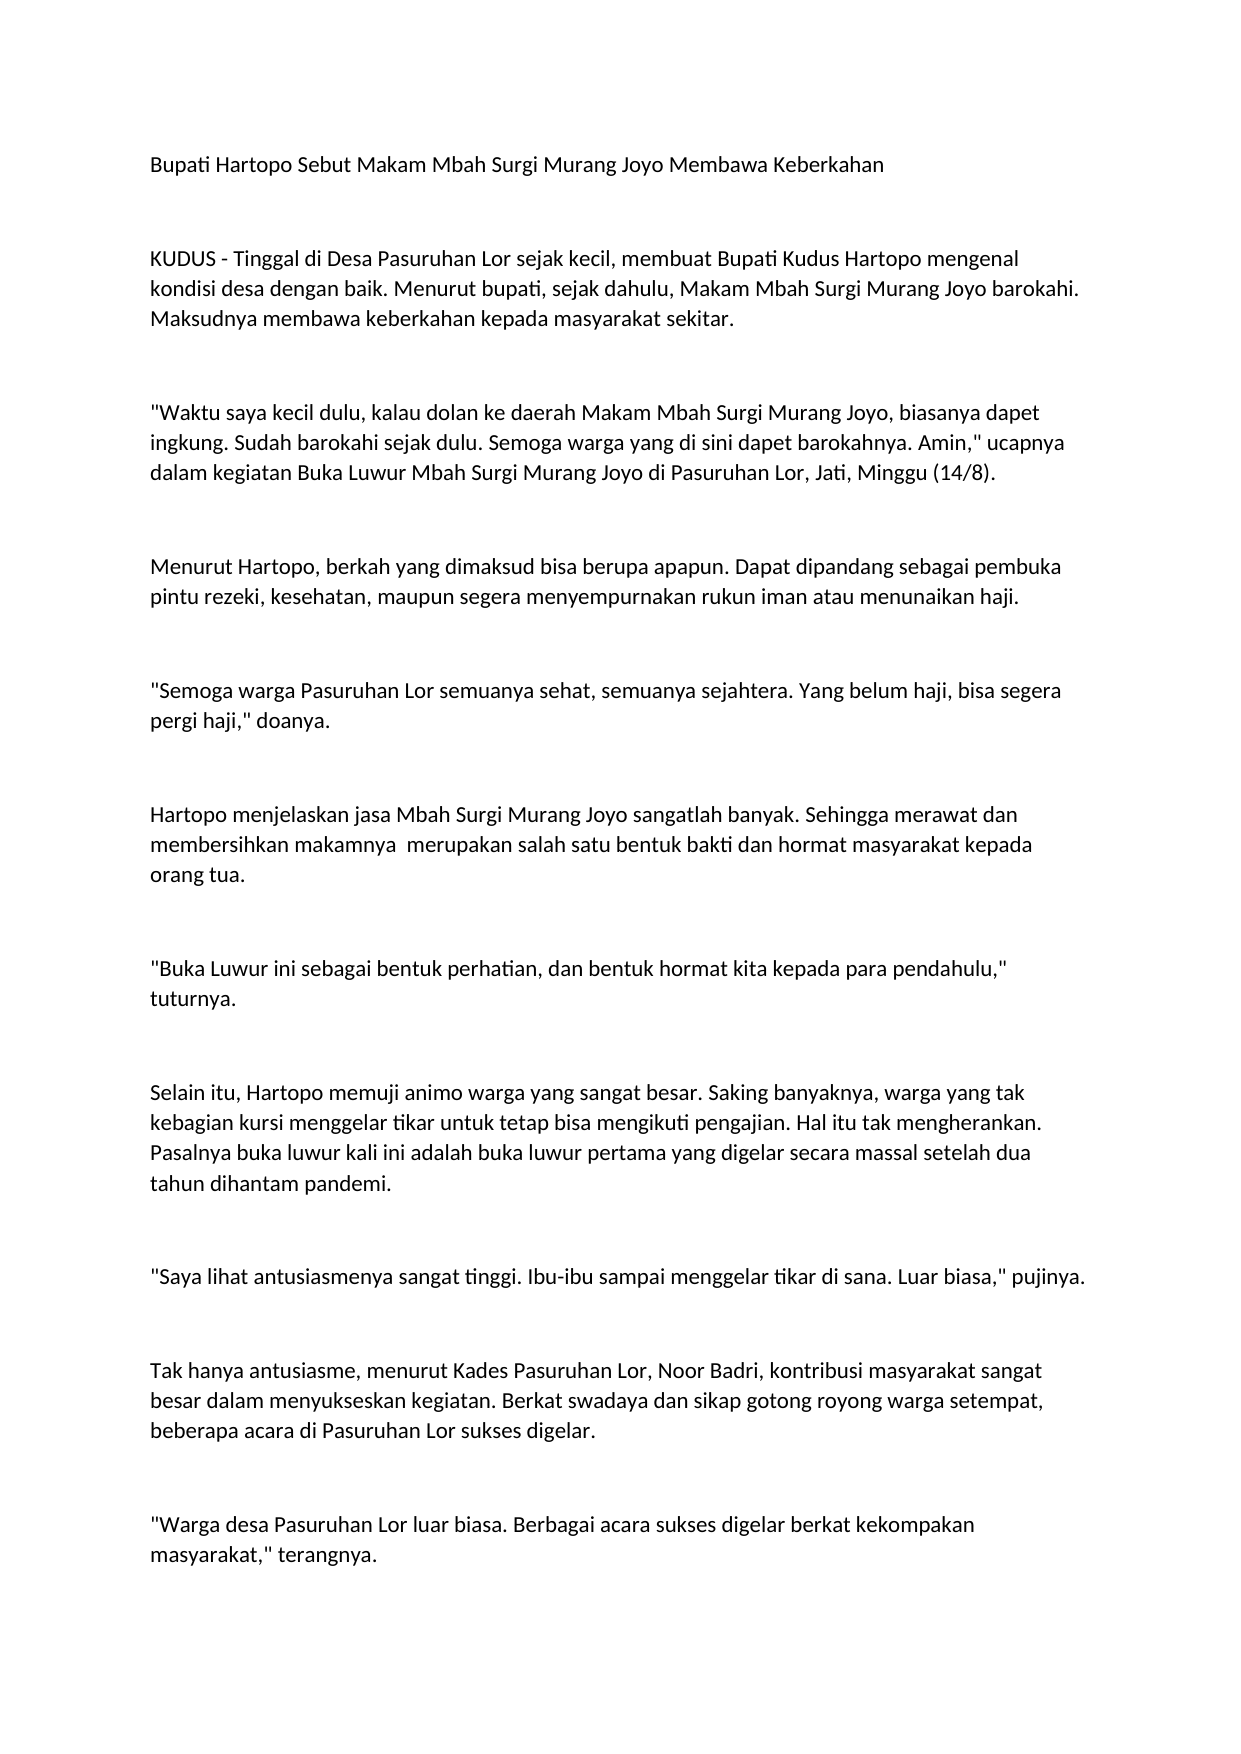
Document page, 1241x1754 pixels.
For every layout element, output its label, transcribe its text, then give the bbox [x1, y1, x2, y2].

text Menurut Hartopo, berkah yang dimaksud bisa berupa apapun. Dapat dipandang sebagai pembuka pintu rezeki, kesehatan, maupun segera menyempurnakan rukun iman atau menunaikan haji. [150, 552, 1090, 610]
text Bupati Hartopo Sebut Makam Mbah Surgi Murang Joyo Membawa Keberkahan [150, 150, 1090, 178]
text "Waktu saya kecil dulu, kalau dolan ke daerah Makam Mbah Surgi Murang Joyo, biasanya dapet ingkung. Sudah barokahi sejak dulu. Semoga warga yang di sini dapet barokahnya. Amin," ucapnya dalam kegiatan Buka Luwur Mbah Surgi Murang Joyo di Pasuruhan Lor, Jati, Minggu (14/8). [150, 398, 1090, 486]
text "Warga desa Pasuruhan Lor luar biasa. Berbagai acara sukses digelar berkat kekompakan masyarakat," terangnya. [150, 1510, 1090, 1569]
text "Saya lihat antusiasmenya sangat tinggi. Ibu-ibu sampai menggelar tikar di sana. Luar biasa," pujinya. [150, 1262, 1090, 1291]
text Tak hanya antusiasme, menurut Kades Pasuruhan Lor, Noor Badri, kontribusi masyarakat sangat besar dalam menyukseskan kegiatan. Berkat swadaya dan sikap gotong royong warga setempat, beberapa acara di Pasuruhan Lor sukses digelar. [150, 1356, 1090, 1445]
text "Buka Luwur ini sebagai bentuk perhatian, dan bentuk hormat kita kepada para pendahulu," tuturnya. [150, 954, 1090, 1012]
text "Semoga warga Pasuruhan Lor semuanya sehat, semuanya sejahtera. Yang belum haji, bisa segera pergi haji," doanya. [150, 676, 1090, 734]
text Selain itu, Hartopo memuji animo warga yang sangat besar. Saking banyaknya, warga yang tak kebagian kursi menggelar tikar untuk tetap bisa mengikuti pengajian. Hal itu tak mengherankan. Pasalnya buka luwur kali ini adalah buka luwur pertama yang digelar secara massal setelah dua tahun dihantam pandemi. [150, 1078, 1090, 1197]
text Hartopo menjelaskan jasa Mbah Surgi Murang Joyo sangatlah banyak. Sehingga merawat dan membersihkan makamnya merupakan salah satu bentuk bakti dan hormat masyarakat kepada orang tua. [150, 800, 1090, 888]
text KUDUS - Tinggal di Desa Pasuruhan Lor sejak kecil, membuat Bupati Kudus Hartopo mengenal kondisi desa dengan baik. Menurut bupati, sejak dahulu, Makam Mbah Surgi Murang Joyo barokahi. Maksudnya membawa keberkahan kepada masyarakat sekitar. [150, 244, 1090, 332]
